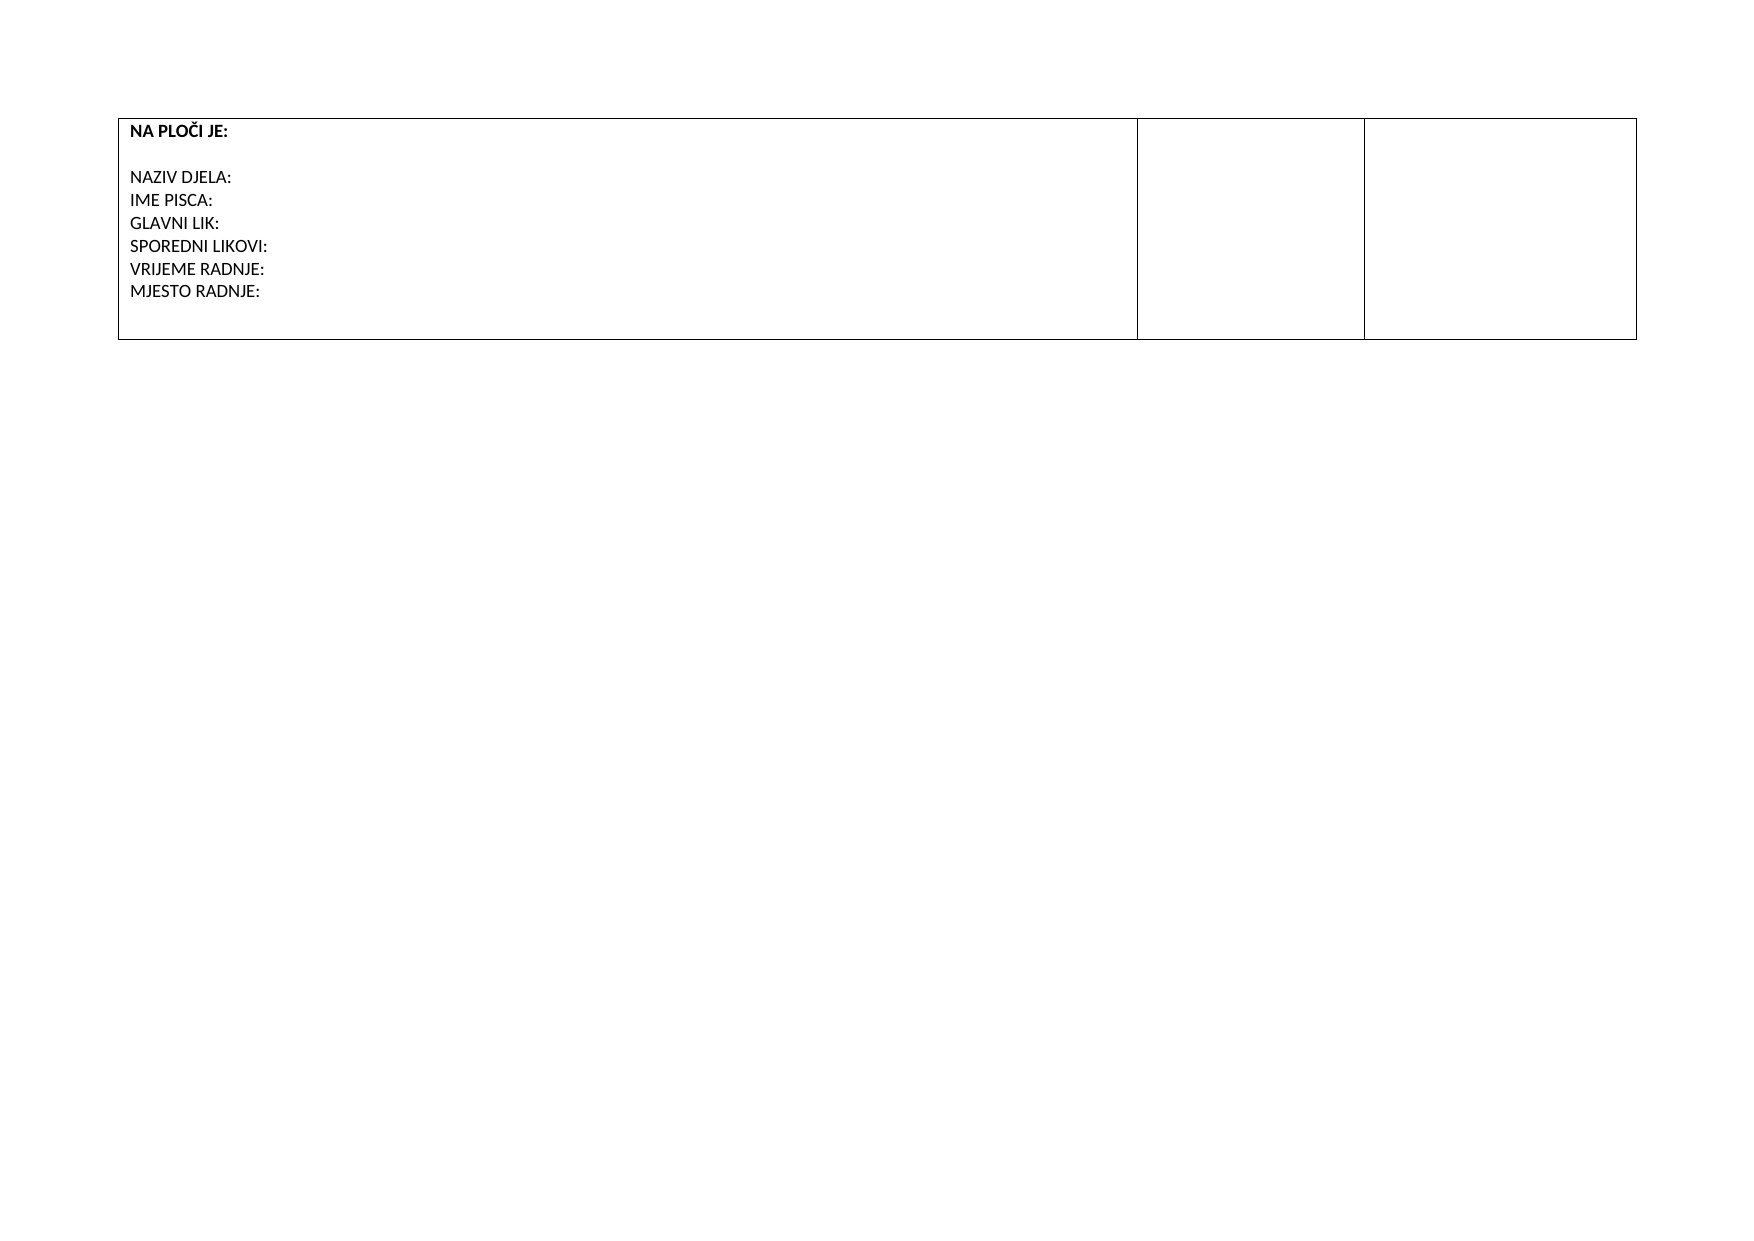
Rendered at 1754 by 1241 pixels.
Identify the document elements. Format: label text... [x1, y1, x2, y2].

table_cell NA PLOČI JE: NAZIV DJELA: IME PISCA: GLAVNI LIK: SPOREDNI LIKOVI: VRIJEME RADNJE: MJESTO RADNJE: [119, 119, 1137, 339]
